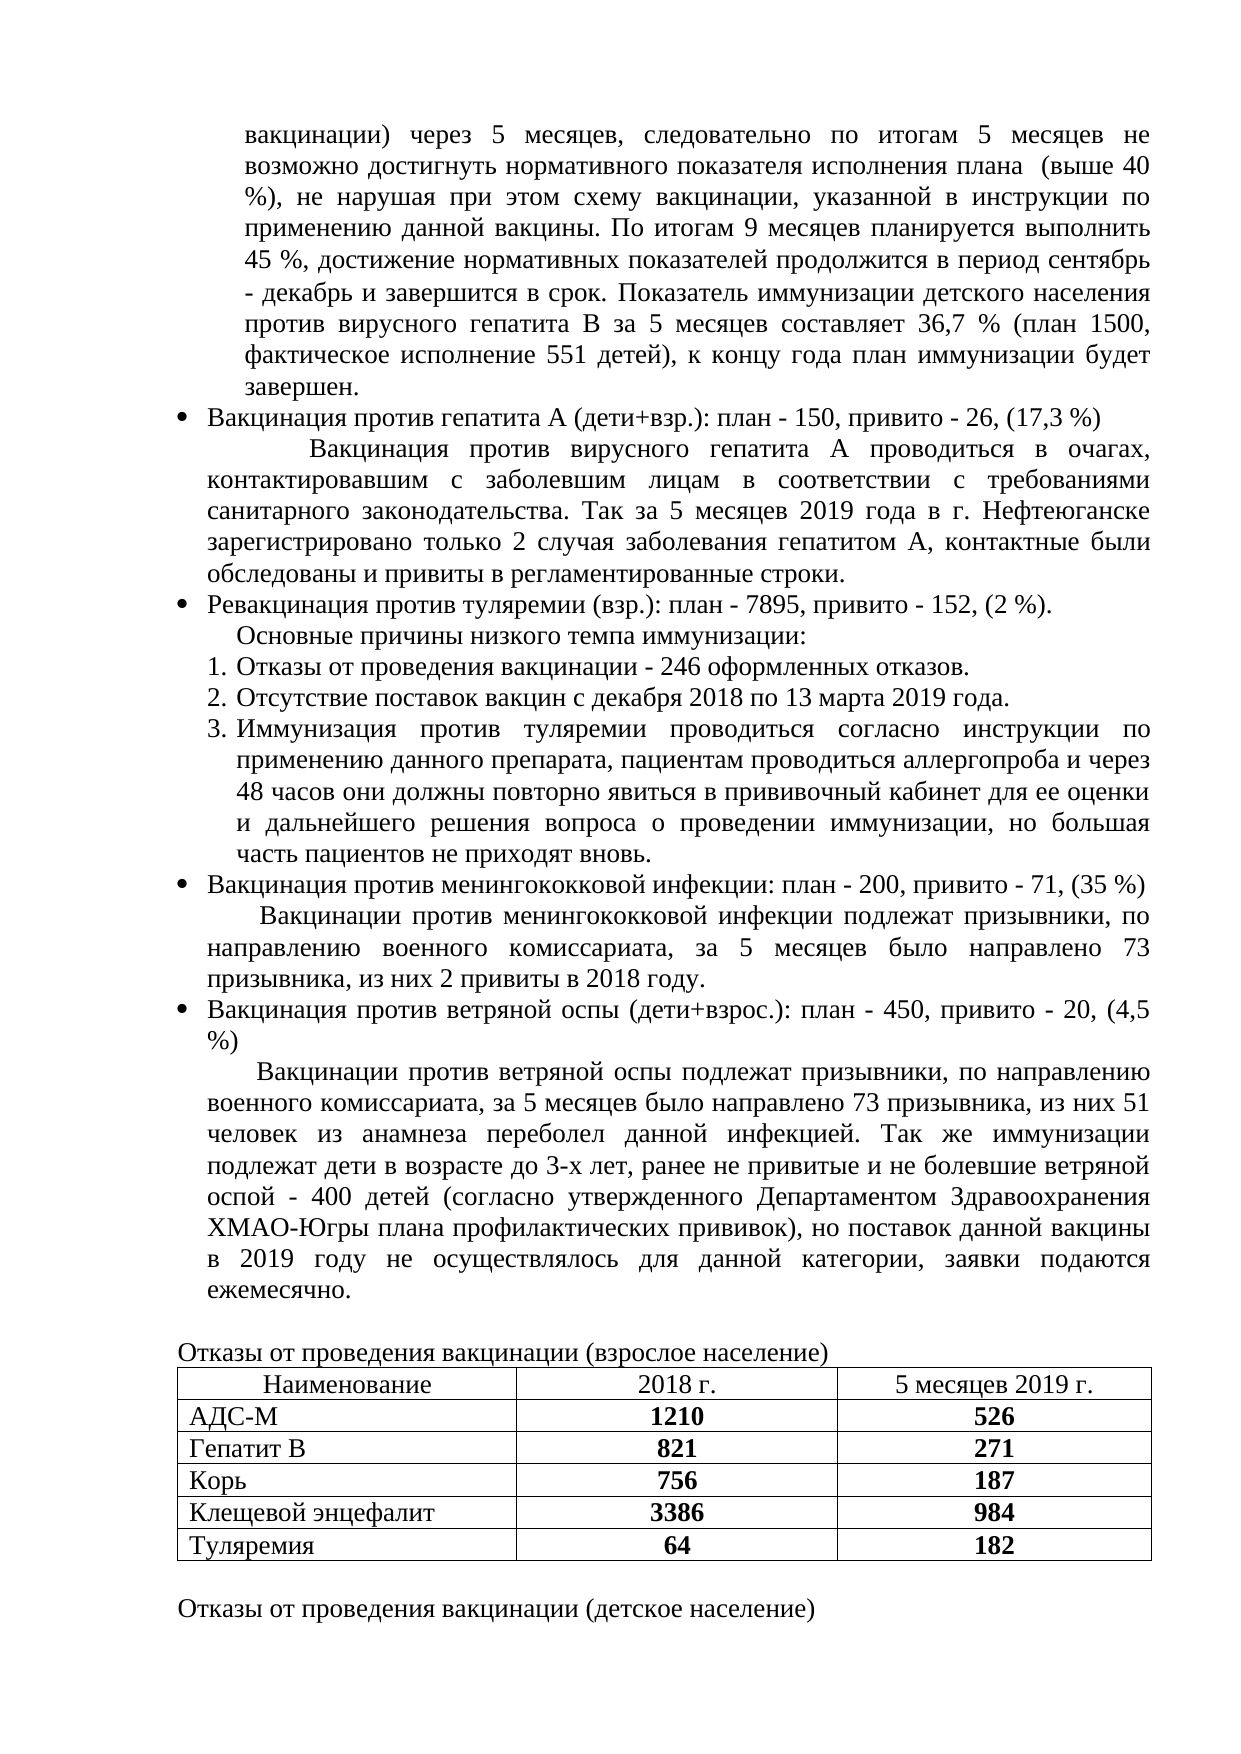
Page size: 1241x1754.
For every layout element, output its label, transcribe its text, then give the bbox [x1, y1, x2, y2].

table_cell 1210 [517, 1400, 837, 1431]
list Вакцинация против гепатита А (дети+взр.): план - 150, привито - 26, (17,3 %) [177, 401, 1152, 432]
table_cell АДС-М [178, 1400, 516, 1431]
text Отказы от проведения вакцинации (взрослое население) [177, 1336, 1152, 1367]
table_cell 821 [517, 1432, 837, 1463]
table_cell 271 [838, 1432, 1151, 1463]
table_header 2018 г. [517, 1368, 837, 1399]
table_cell 64 [517, 1529, 837, 1560]
table_cell Туляремия [178, 1529, 516, 1560]
list Вакцинация против менингококковой инфекции: план - 200, привито - 71, (35 %) [177, 868, 1152, 899]
text Отказы от проведения вакцинации (детское население) [177, 1592, 1152, 1623]
table_cell 756 [517, 1464, 837, 1496]
list Иммунизация против туляремии проводиться согласно инструкции по применению данного препарата, пациентам проводиться аллергопроба и через 48 часов они должны повторно явиться в прививочный кабинет для ее оценки и дальнейшего решения вопроса о проведении иммунизации, но большая часть пациентов не приходят вновь. [207, 712, 1152, 868]
list Ревакцинация против туляремии (взр.): план - 7895, привито - 152, (2 %). [177, 588, 1152, 619]
list Вакцинация против вирусного гепатита А проводиться в очагах, контактировавшим с заболевшим лицам в соответствии с требованиями санитарного законодательства. Так за 5 месяцев 2019 года в г. Нефтеюганске зарегистрировано только 2 случая заболевания гепатитом А, контактные были обследованы и привиты в регламентированные строки. [207, 432, 1152, 588]
table_header 5 месяцев 2019 г. [838, 1368, 1151, 1399]
table_cell Клещевой энцефалит [178, 1497, 516, 1528]
list Отсутствие поставок вакцин с декабря 2018 по 13 марта 2019 года. [207, 681, 1152, 712]
list Отказы от проведения вакцинации - 246 оформленных отказов. [207, 650, 1152, 681]
list Вакцинации против ветряной оспы подлежат призывники, по направлению военного комиссариата, за 5 месяцев было направлено 73 призывника, из них 51 человек из анамнеза переболел данной инфекцией. Так же иммунизации подлежат дети в возрасте до 3-х лет, ранее не привитые и не болевшие ветряной оспой - 400 детей (согласно утвержденного Департаментом Здравоохранения ХМАО-Югры плана профилактических прививок), но поставок данной вакцины в 2019 году не осуществлялось для данной категории, заявки подаются ежемесячно. [207, 1055, 1152, 1304]
table_cell 526 [838, 1400, 1151, 1431]
table_cell 187 [838, 1464, 1151, 1496]
table_header Наименование [178, 1368, 516, 1399]
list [207, 118, 1152, 401]
table_cell 182 [838, 1529, 1151, 1560]
list Вакцинации против менингококковой инфекции подлежат призывники, по направлению военного комиссариата, за 5 месяцев было направлено 73 призывника, из них 2 привиты в 2018 году. [207, 899, 1152, 993]
list Основные причины низкого темпа иммунизации: [236, 619, 1152, 650]
table_cell Корь [178, 1464, 516, 1496]
table_cell Гепатит В [178, 1432, 516, 1463]
list Вакцинация против ветряной оспы (дети+взрос.): план - 450, привито - 20, (4,5 %) [177, 993, 1152, 1055]
table_cell 3386 [517, 1497, 837, 1528]
table_cell 984 [838, 1497, 1151, 1528]
